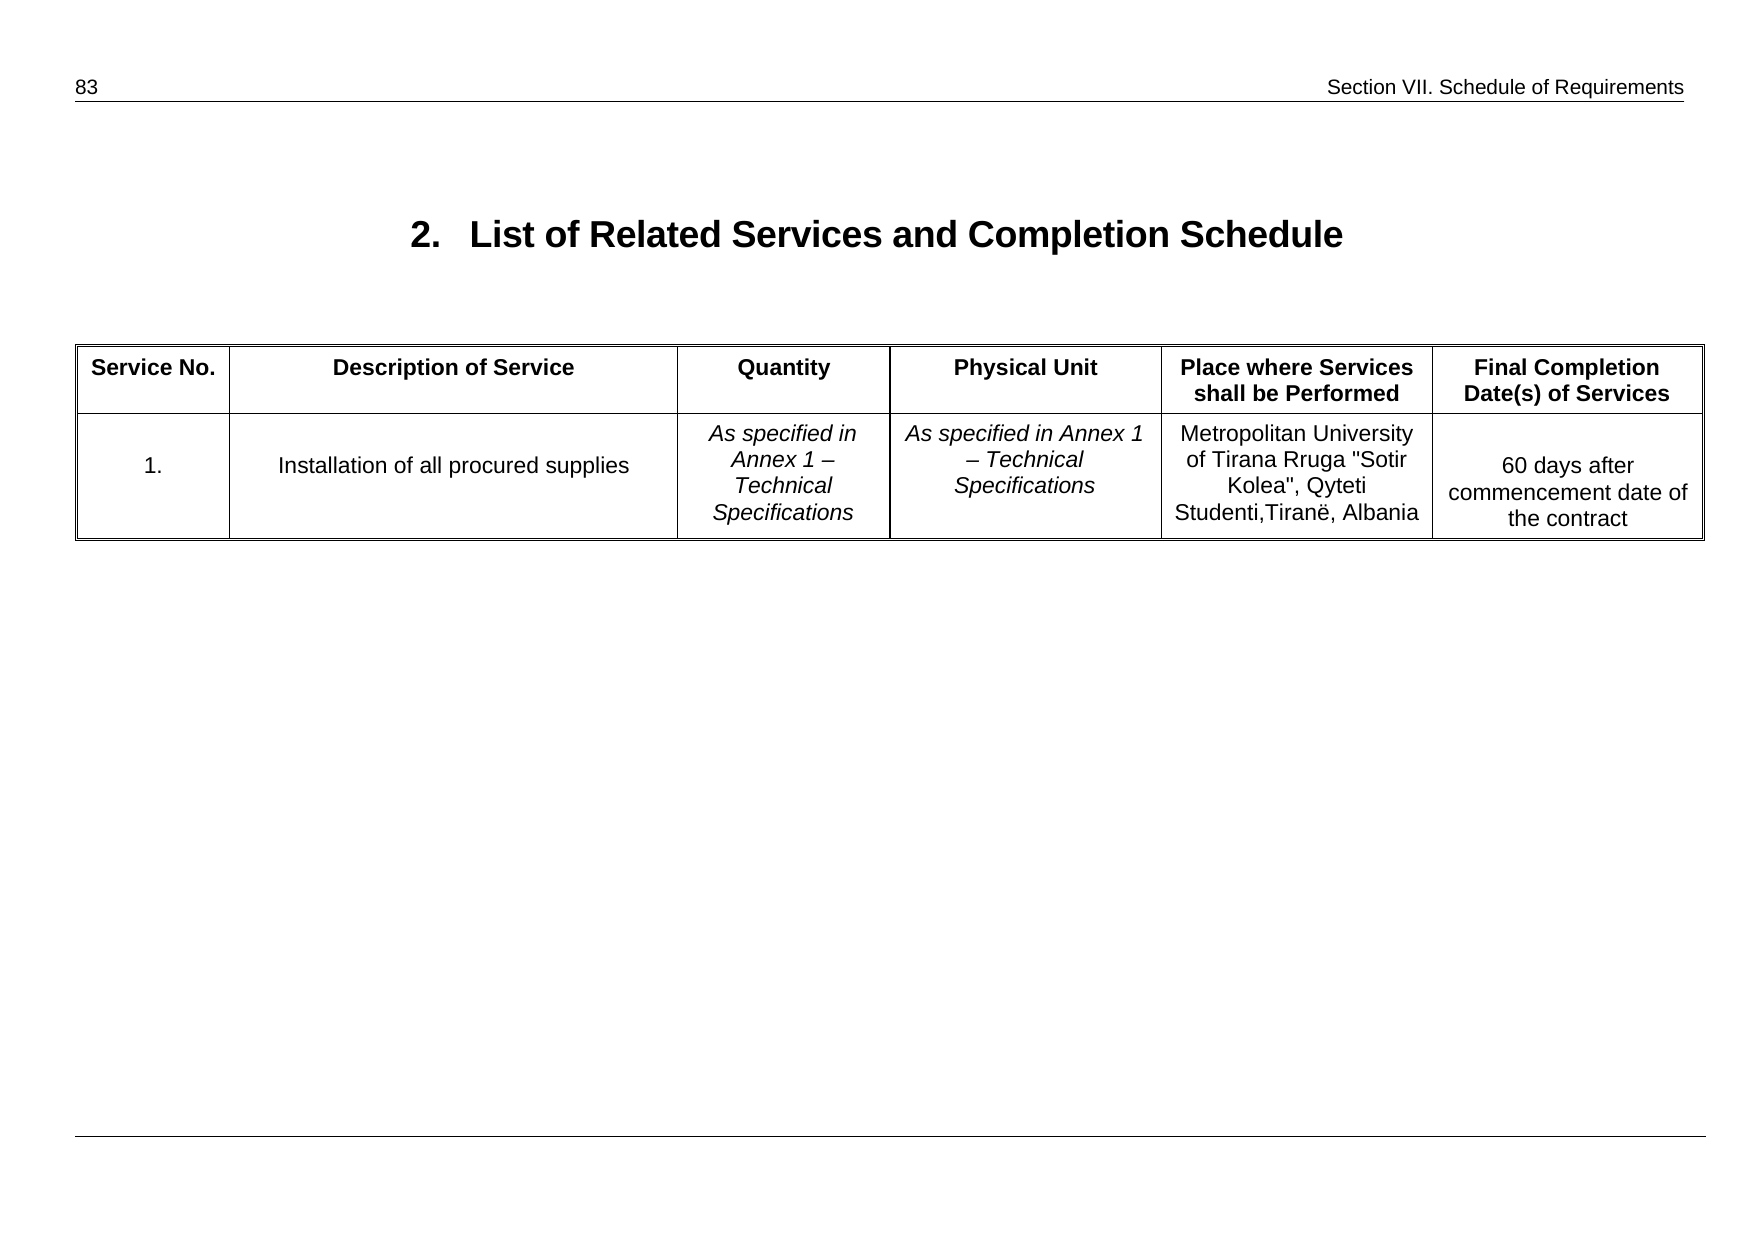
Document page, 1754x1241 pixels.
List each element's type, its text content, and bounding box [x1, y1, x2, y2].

table_header Physical Unit [891, 347, 1161, 412]
table_cell Metropolitan University of Tirana Rruga "Sotir Kolea", Qyteti Studenti,Tiranë, Albania [1162, 414, 1432, 538]
table_cell Installation of all procured supplies [230, 414, 677, 538]
table_header Final Completion Date(s) of Services [1433, 347, 1702, 412]
table_cell 60 days after commencement date of the contract [1433, 414, 1702, 538]
table_header Place where Services shall be Performed [1162, 347, 1432, 412]
table_header Quantity [678, 347, 889, 412]
table_header Description of Service [230, 347, 677, 412]
table_cell 1. [78, 414, 229, 538]
text 2. List of Related Services and Completion Schedule [75, 212, 1679, 255]
table_header Service No. [78, 347, 229, 412]
table_cell As specified in Annex 1 – Technical Specifications [678, 414, 889, 538]
table_cell As specified in Annex 1 – Technical Specifications [891, 414, 1161, 538]
